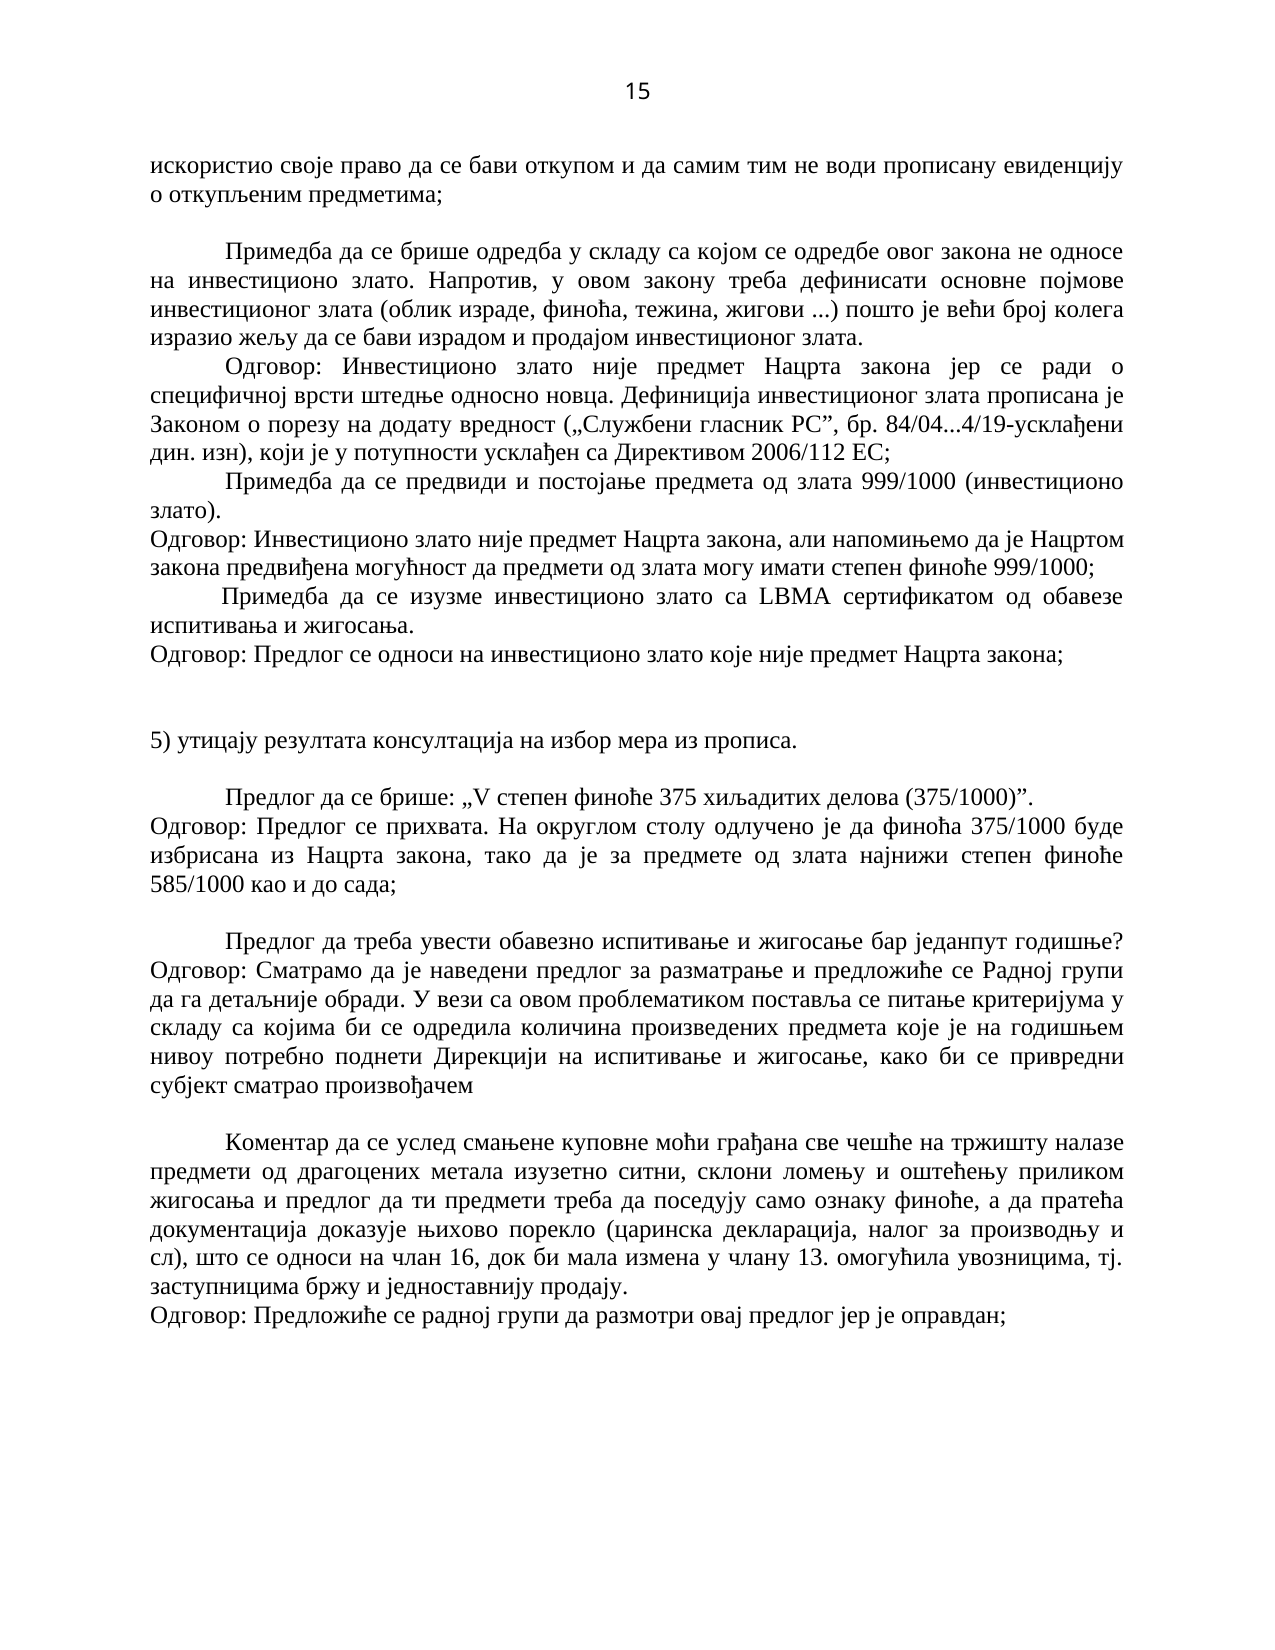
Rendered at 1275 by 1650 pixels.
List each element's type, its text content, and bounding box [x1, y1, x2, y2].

text Одговор: Предложиће се радној групи да размотри овај предлог јер је оправдан; [150, 1300, 1125, 1329]
text Предлог да се брише: „V степен финоће 375 хиљадитих делова (375/1000)”. [150, 782, 1125, 811]
text Одговор: Предлог се односи на инвестиционо злато које није предмет Нацрта закона; [150, 639, 1125, 667]
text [150, 150, 1125, 207]
text Примедба да се брише одредба у складу са којом се одредбе овог закона не односе на инвестиционо злато. Напротив, у овом закону треба дефинисати основне појмове инвестиционог злата (облик израде, финоћа, тежина, жигови ...) пошто је већи број колега изразио жељу да се бави израдом и продајом инвестиционог злата. [150, 236, 1125, 351]
text Коментар да се услед смањене куповне моћи грађана све чешће на тржишту налазе предмети од драгоцених метала изузетно ситни, склони ломењу и оштећењу приликом жигосања и предлог да ти предмети треба да поседују само ознаку финоће, а да пратећа документација доказује њихово порекло (царинска декларација, налог за производњу и сл), што се односи на члан 16, док би мала измена у члану 13. омогућила увозницима, тј. заступницима бржу и једноставнију продају. [150, 1127, 1125, 1300]
text Одговор: Предлог се прихвата. На округлом столу одлучено је да финоћа 375/1000 буде избрисана из Нацрта закона, тако да је за предмете од злата најнижи степен финоће 585/1000 као и до сада; [150, 811, 1125, 897]
text Примедба да се изузме инвестиционо злато са LBMA сертификатом од обавезе испитивања и жигосања. [150, 581, 1125, 639]
text Примедба да се предвиди и постојање предмета од злата 999/1000 (инвестиционо злато). [150, 466, 1125, 524]
text 5) утицају резултата консултација на избор мера из прописа. [150, 725, 1125, 754]
text Одговор: Инвестиционо злато није предмет Нацрта закона, али напомињемо да је Нацртом закона предвиђена могућност да предмети од злата могу имати степен финоће 999/1000; [150, 524, 1125, 581]
text Предлог да треба увести обавезно испитивање и жигосање бар једанпут годишње? Одговор: Сматрамо да је наведени предлог за разматрање и предложиће се Радној групи да га детаљније обради. У вези са овом проблематиком поставља се питање критеријума у складу са којима би се одредила количина произведених предмета које је на годишњем нивоу потребно поднети Дирекцији на испитивање и жигосање, како би се привредни субјект сматрао произвођачем [150, 926, 1125, 1099]
text Одговор: Инвестиционо злато није предмет Нацрта закона јер се ради о специфичној врсти штедње односно новца. Дефиниција инвестиционог злата прописана је Законом о порезу на додату вредност („Службени гласник РС”, бр. 84/04...4/19-усклађени дин. изн), који је у потупности усклађен са Директивом 2006/112 EC; [150, 351, 1125, 466]
